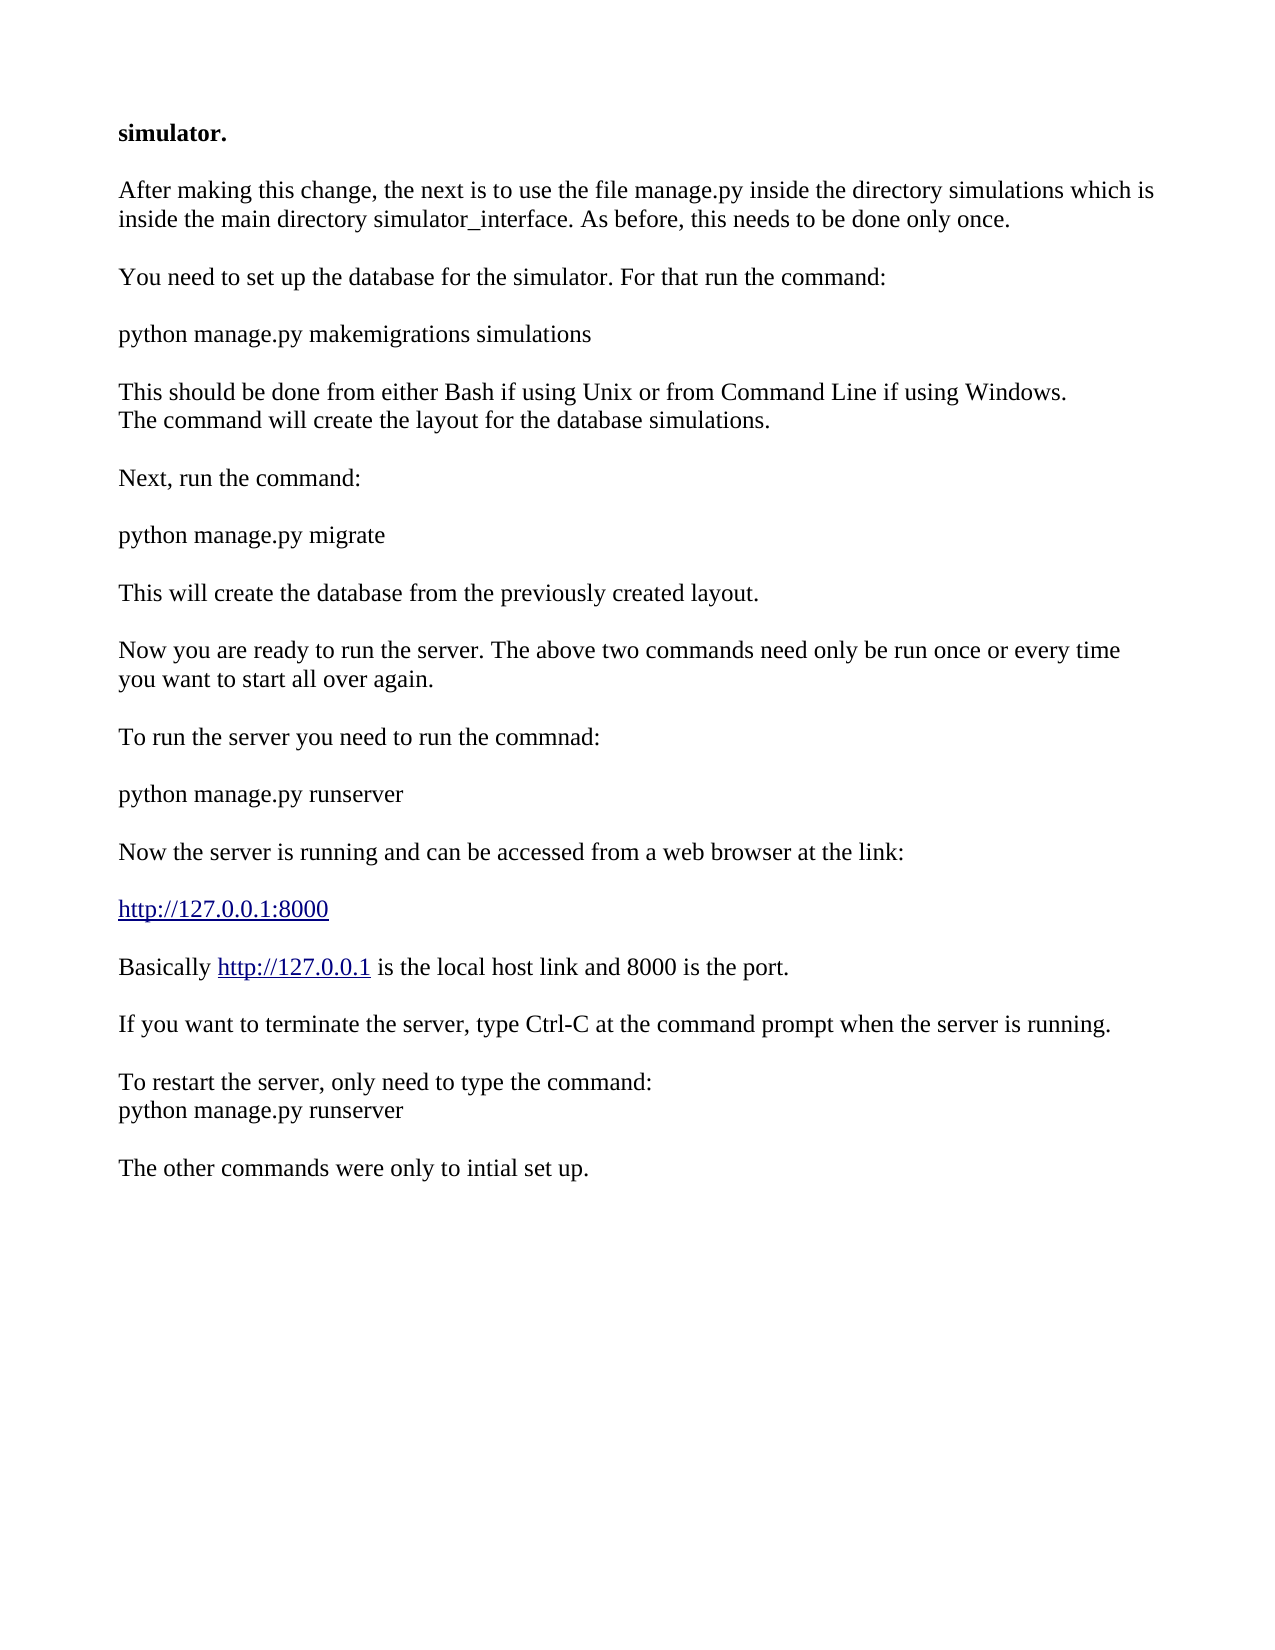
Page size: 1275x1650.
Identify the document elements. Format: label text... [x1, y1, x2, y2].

text Next, run the command: [118, 463, 1157, 492]
text This will create the database from the previously created layout. [118, 578, 1157, 607]
text The command will create the layout for the database simulations. [118, 406, 1157, 434]
text The other commands were only to intial set up. [118, 1153, 1157, 1182]
text python manage.py runserver [118, 779, 1157, 808]
text python manage.py migrate [118, 521, 1157, 549]
text This should be done from either Bash if using Unix or from Command Line if using Windows. [118, 377, 1157, 406]
text http://127.0.0.1:8000 [118, 894, 1157, 923]
text Basically http://127.0.0.1 is the local host link and 8000 is the port. [118, 952, 1157, 981]
text python manage.py runserver [118, 1096, 1157, 1124]
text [118, 118, 1157, 147]
text python manage.py makemigrations simulations [118, 319, 1157, 348]
text After making this change, the next is to use the file manage.py inside the directory simulations which is inside the main directory simulator_interface. As before, this needs to be done only once. [118, 176, 1157, 233]
text To run the server you need to run the commnad: [118, 722, 1157, 751]
text To restart the server, only need to type the command: [118, 1067, 1157, 1096]
text If you want to terminate the server, type Ctrl-C at the command prompt when the server is running. [118, 1009, 1157, 1038]
text Now you are ready to run the server. The above two commands need only be run once or every time you want to start all over again. [118, 636, 1157, 693]
text Now the server is running and can be accessed from a web browser at the link: [118, 837, 1157, 866]
text You need to set up the database for the simulator. For that run the command: [118, 262, 1157, 291]
